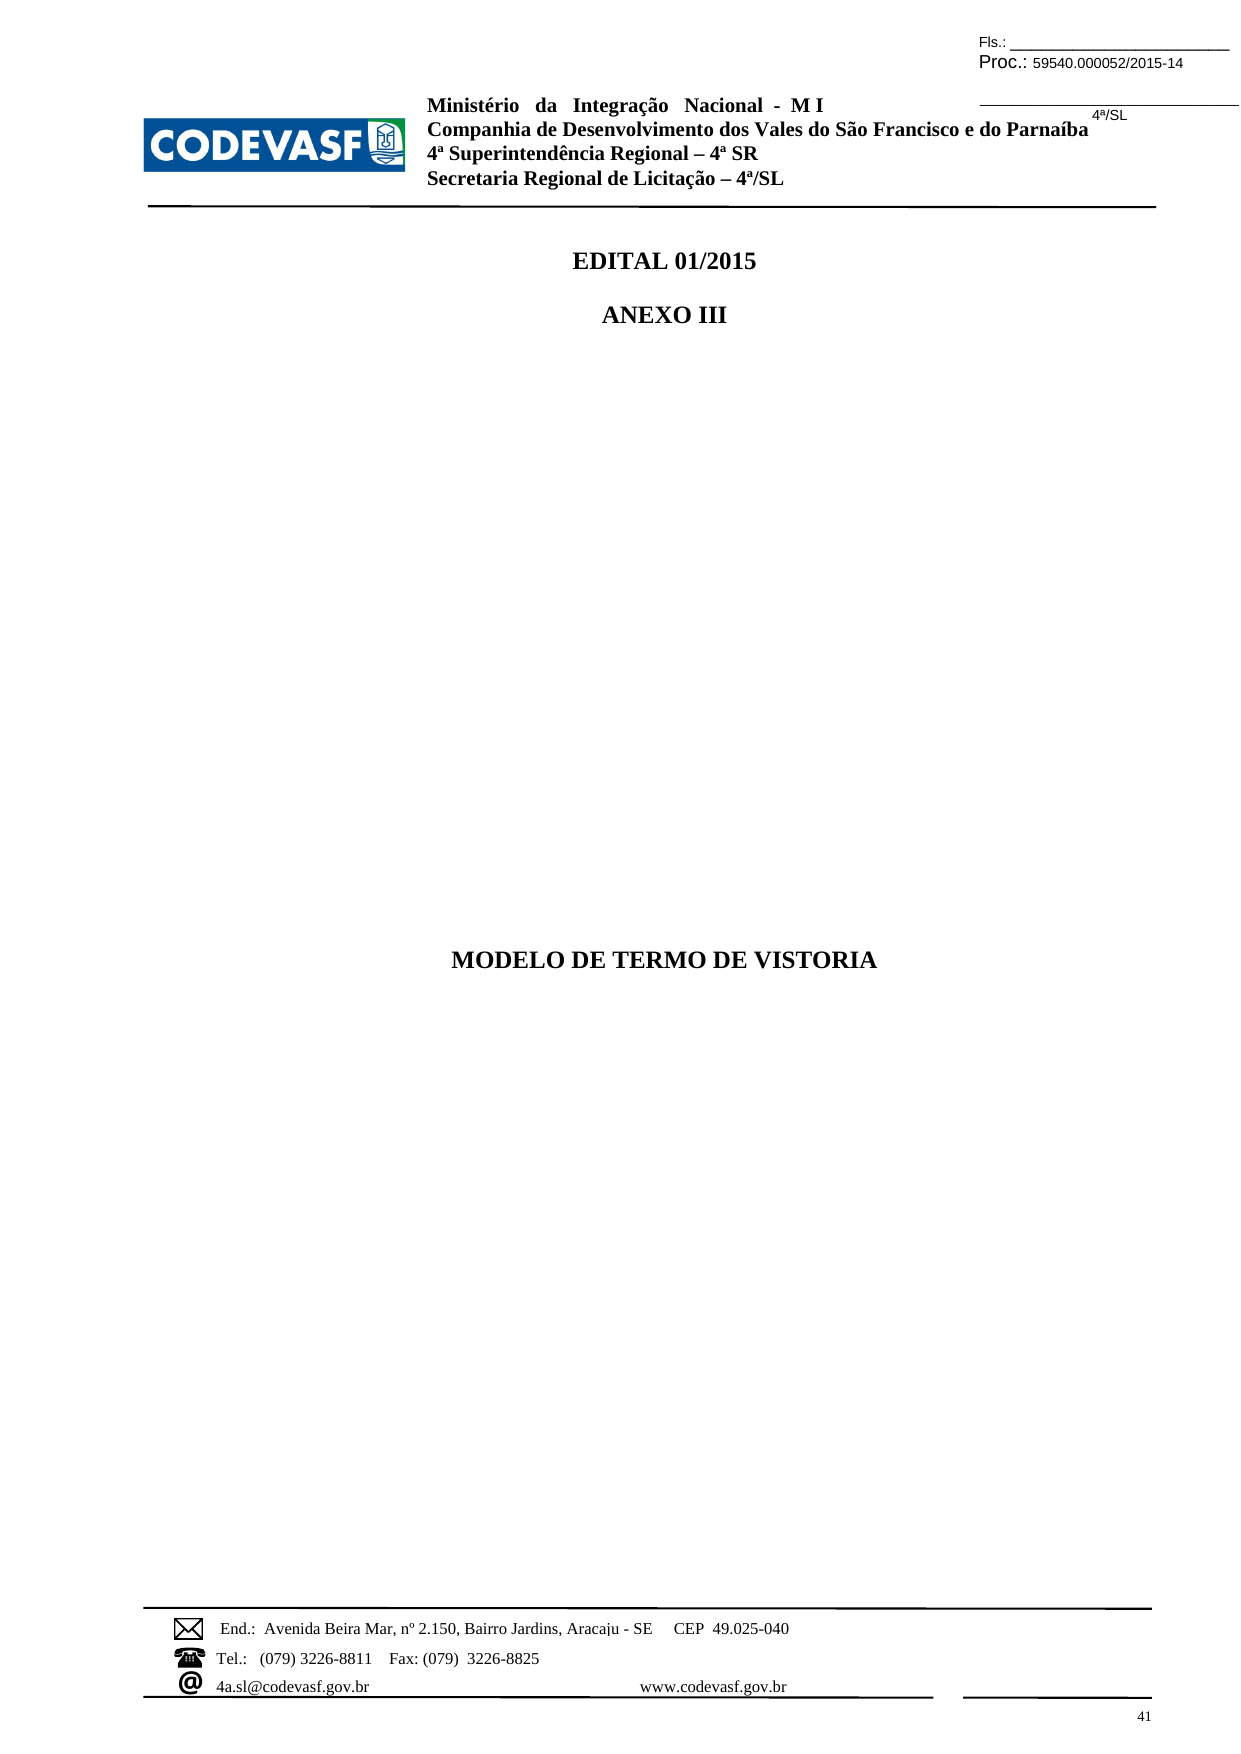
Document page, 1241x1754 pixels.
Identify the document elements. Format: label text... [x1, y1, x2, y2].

text ANEXO III [177, 300, 1152, 329]
picture [143, 118, 406, 172]
text MODELO DE TERMO DE VISTORIA [177, 945, 1152, 974]
text EDITAL 01/2015 [177, 246, 1152, 275]
